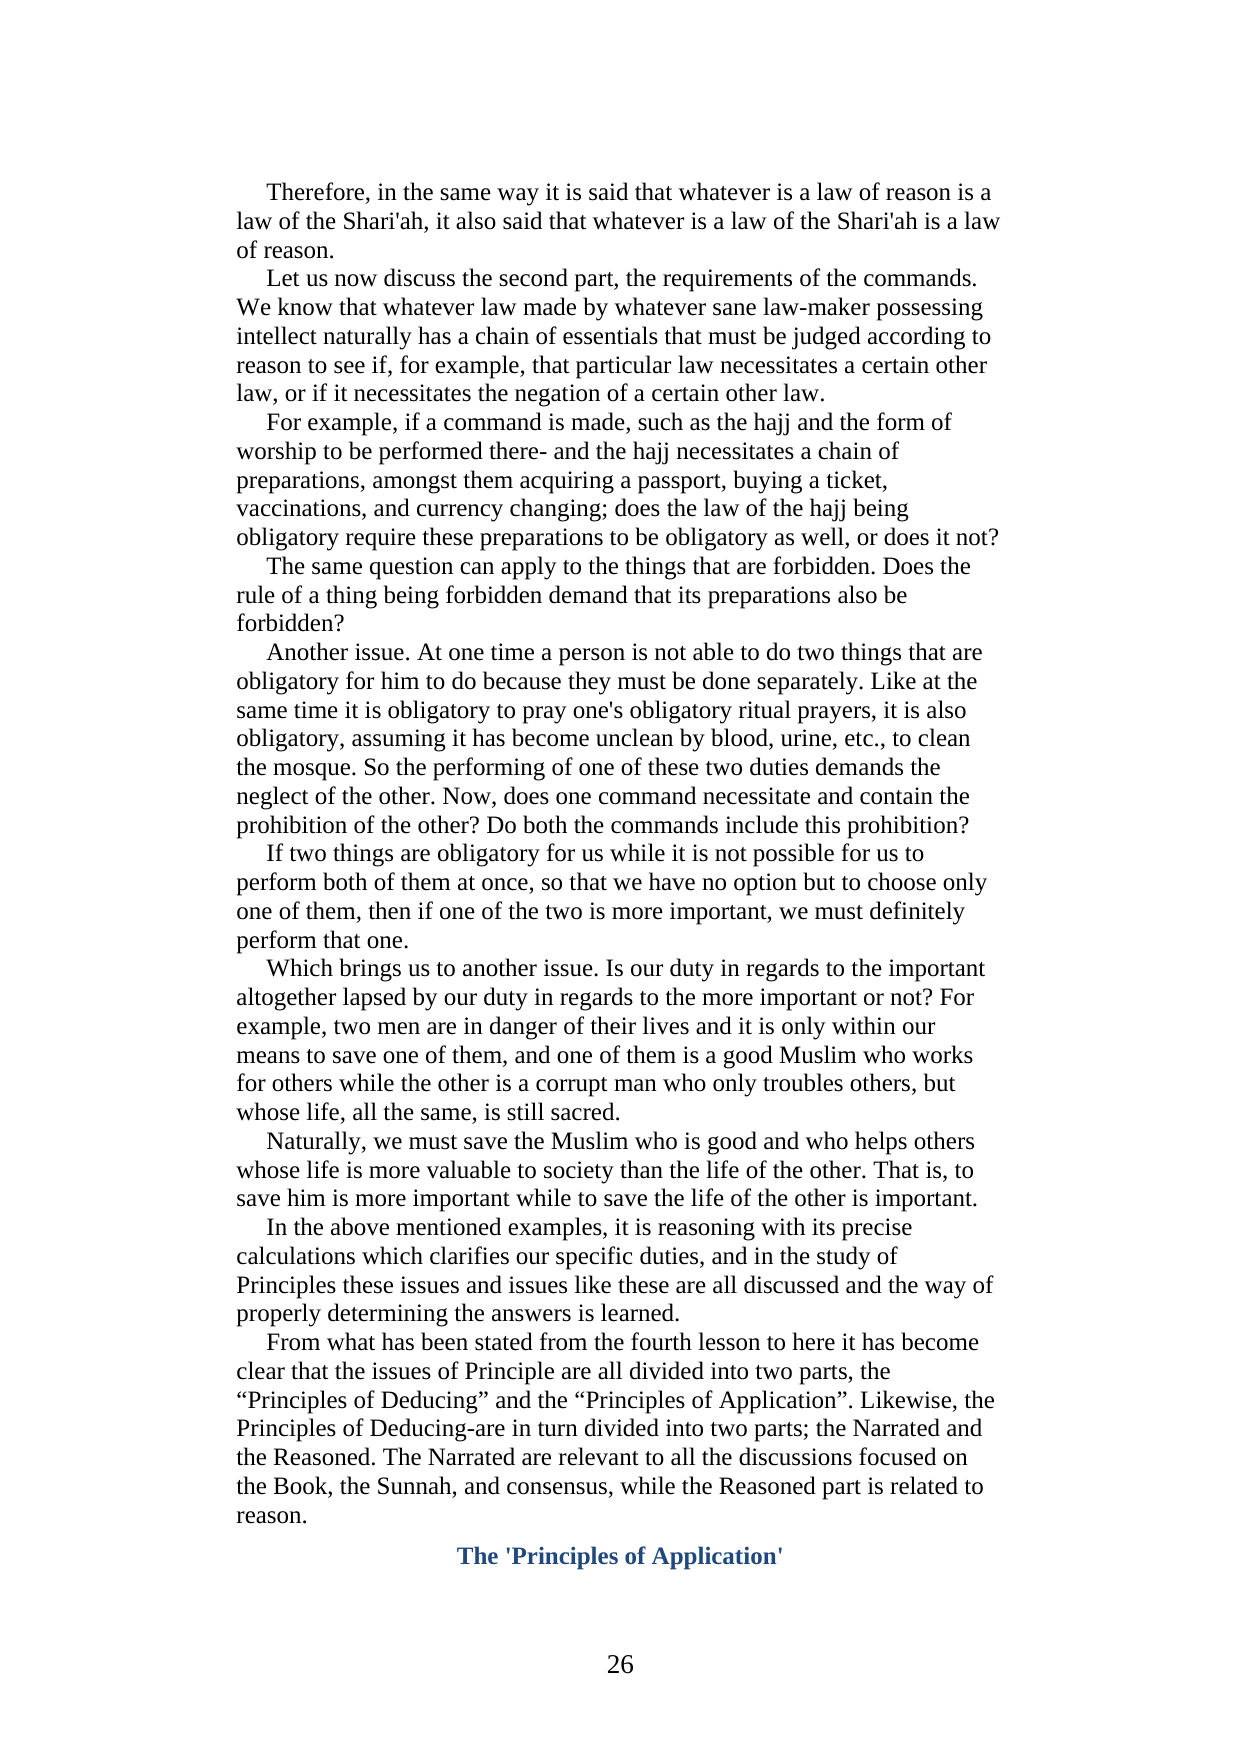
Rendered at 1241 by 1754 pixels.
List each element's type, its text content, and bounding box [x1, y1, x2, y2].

text Which brings us to another issue. Is our duty in regards to the important altogether lapsed by our duty in regards to the more important or not? For example, two men are in danger of their lives and it is only within our means to save one of them, and one of them is a good Muslim who works for others while the other is a corrupt man who only troubles others, but whose life, all the same, is still sacred. [236, 953, 1004, 1126]
text From what has been stated from the fourth lesson to here it has become clear that the issues of Principle are all divided into two parts, the “Principles of Deducing” and the “Principles of Application”. Likewise, the Principles of Deducing-are in turn divided into two parts; the Narrated and the Reasoned. The Narrated are relevant to all the discussions focused on the Book, the Sunnah, and consensus, while the Reasoned part is related to reason. [236, 1327, 1004, 1528]
text In the above mentioned examples, it is reasoning with its precise calculations which clarifies our specific duties, and in the study of Principles these issues and issues like these are all discussed and the way of properly determining the answers is learned. [236, 1212, 1004, 1327]
subtitle The 'Principles of Application' [236, 1541, 1004, 1570]
text Another issue. At one time a person is not able to do two things that are obligatory for him to do because they must be done separately. Like at the same time it is obligatory to pray one's obligatory ritual prayers, it is also obligatory, assuming it has become unclean by blood, urine, etc., to clean the mosque. So the performing of one of these two duties demands the neglect of the other. Now, does one command necessitate and contain the prohibition of the other? Do both the commands include this prohibition? [236, 637, 1004, 838]
text Let us now discuss the second part, the requirements of the commands. We know that whatever law made by whatever sane law-maker possessing intellect naturally has a chain of essentials that must be judged according to reason to see if, for example, that particular law necessitates a certain other law, or if it necessitates the negation of a certain other law. [236, 263, 1004, 407]
text The same question can apply to the things that are forbidden. Does the rule of a thing being forbidden demand that its preparations also be forbidden? [236, 551, 1004, 637]
text Naturally, we must save the Muslim who is good and who helps others whose life is more valuable to society than the life of the other. That is, to save him is more important while to save the life of the other is important. [236, 1126, 1004, 1212]
text Therefore, in the same way it is said that whatever is a law of reason is a law of the Shari'ah, it also said that whatever is a law of the Shari'ah is a law of reason. [236, 177, 1004, 263]
text If two things are obligatory for us while it is not possible for us to perform both of them at once, so that we have no option but to choose only one of them, then if one of the two is more important, we must definitely perform that one. [236, 838, 1004, 953]
text For example, if a command is made, such as the hajj and the form of worship to be performed there- and the hajj necessitates a chain of preparations, amongst them acquiring a passport, buying a ticket, vaccinations, and currency changing; does the law of the hajj being obligatory require these preparations to be obligatory as well, or does it not? [236, 407, 1004, 551]
